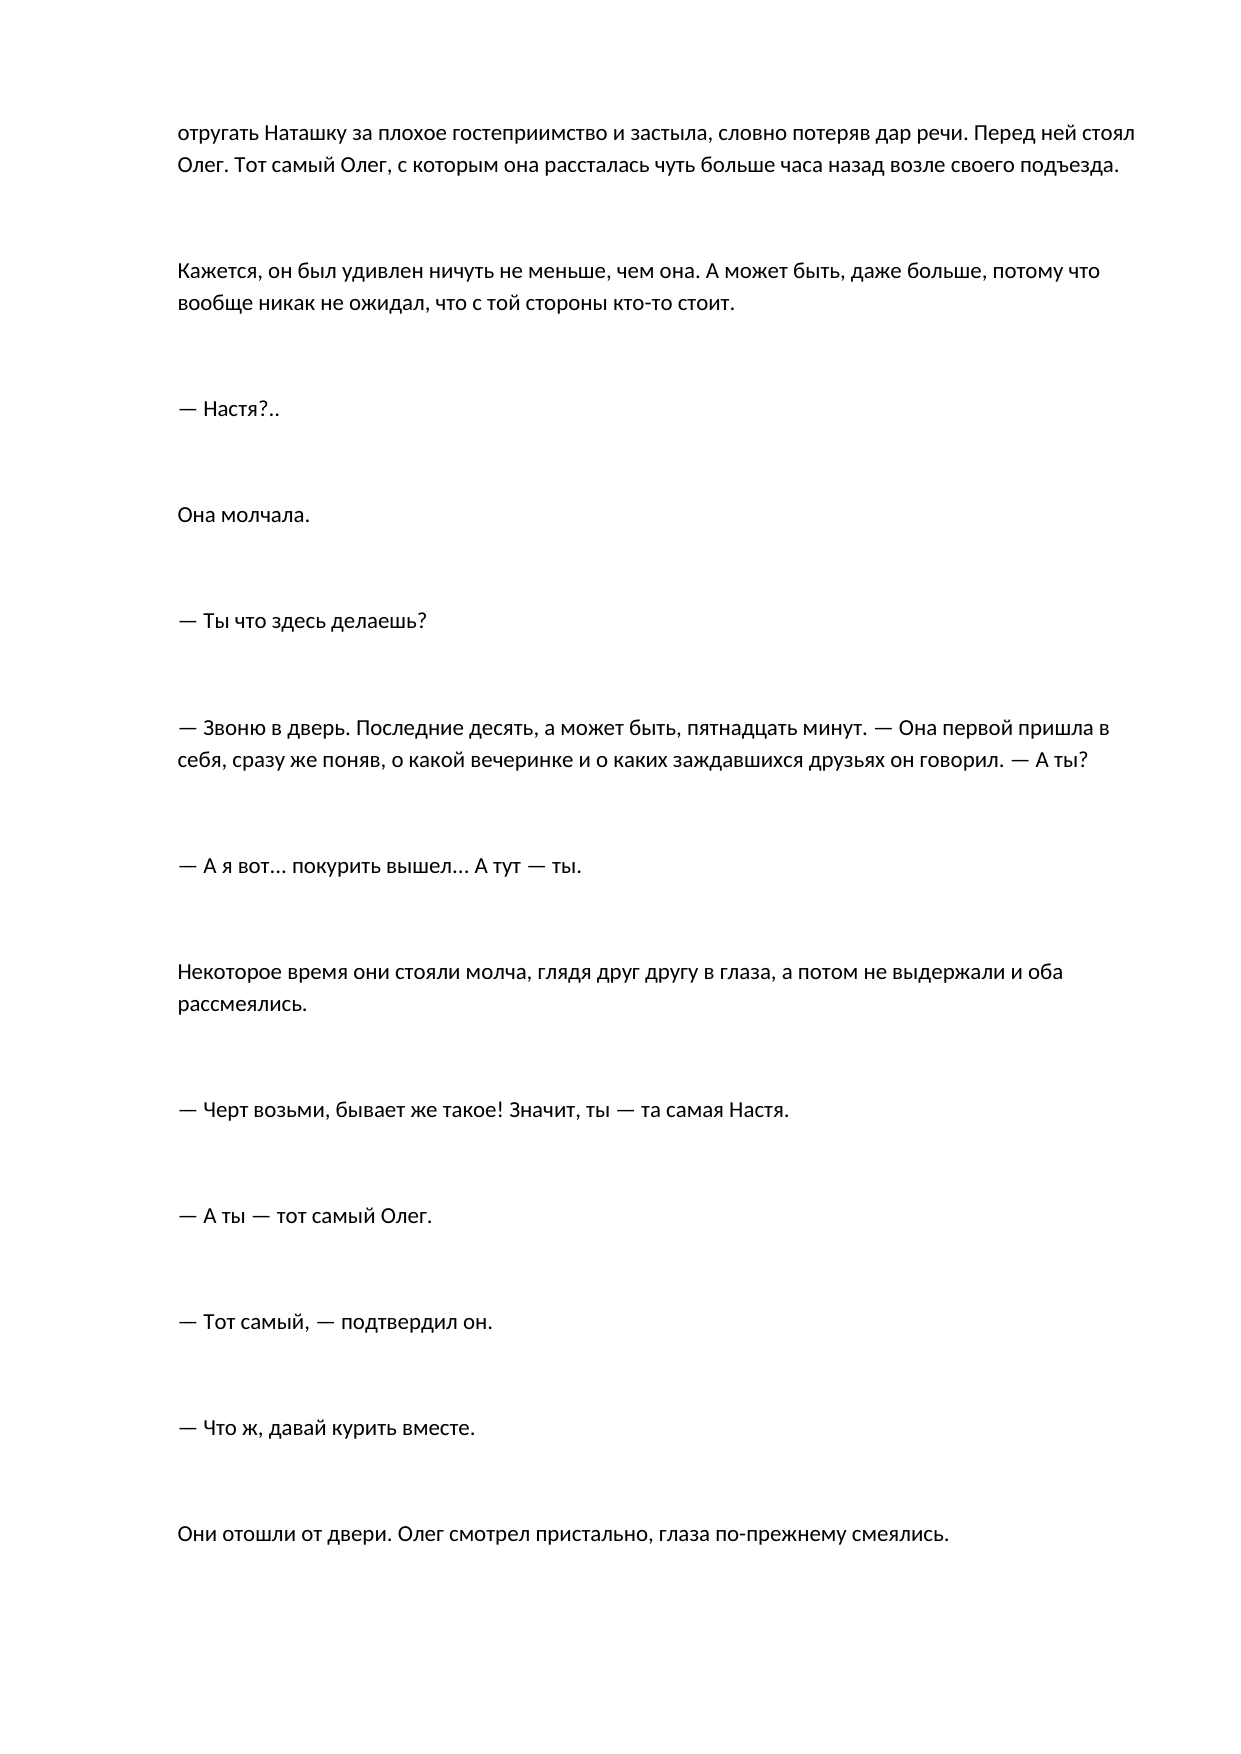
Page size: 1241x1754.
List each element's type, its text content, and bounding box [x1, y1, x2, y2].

text Некоторое время они стояли молча, глядя друг другу в глаза, а потом не выдержали и оба рассмеялись. [177, 957, 1152, 1017]
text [177, 118, 1152, 178]
text — Тот самый, — подтвердил он. [177, 1307, 1152, 1335]
text Кажется, он был удивлен ничуть не меньше, чем она. А может быть, даже больше, потому что вообще никак не ожидал, что с той стороны кто-то стоит. [177, 256, 1152, 317]
text Они отошли от двери. Олег смотрел пристально, глаза по-прежнему смеялись. [177, 1519, 1152, 1547]
text — Звоню в дверь. Последние десять, а может быть, пятнадцать минут. — Она первой пришла в себя, сразу же поняв, о какой вечеринке и о каких заждавшихся друзьях он говорил. — А ты? [177, 713, 1152, 773]
text — Черт возьми, бывает же такое! Значит, ты — та самая Настя. [177, 1095, 1152, 1123]
text — А ты — тот самый Олег. [177, 1201, 1152, 1229]
text — Настя?.. [177, 394, 1152, 423]
text — Ты что здесь делаешь? [177, 607, 1152, 635]
text — А я вот... покурить вышел... А тут — ты. [177, 851, 1152, 879]
text — Что ж, давай курить вместе. [177, 1413, 1152, 1441]
text Она молчала. [177, 501, 1152, 529]
